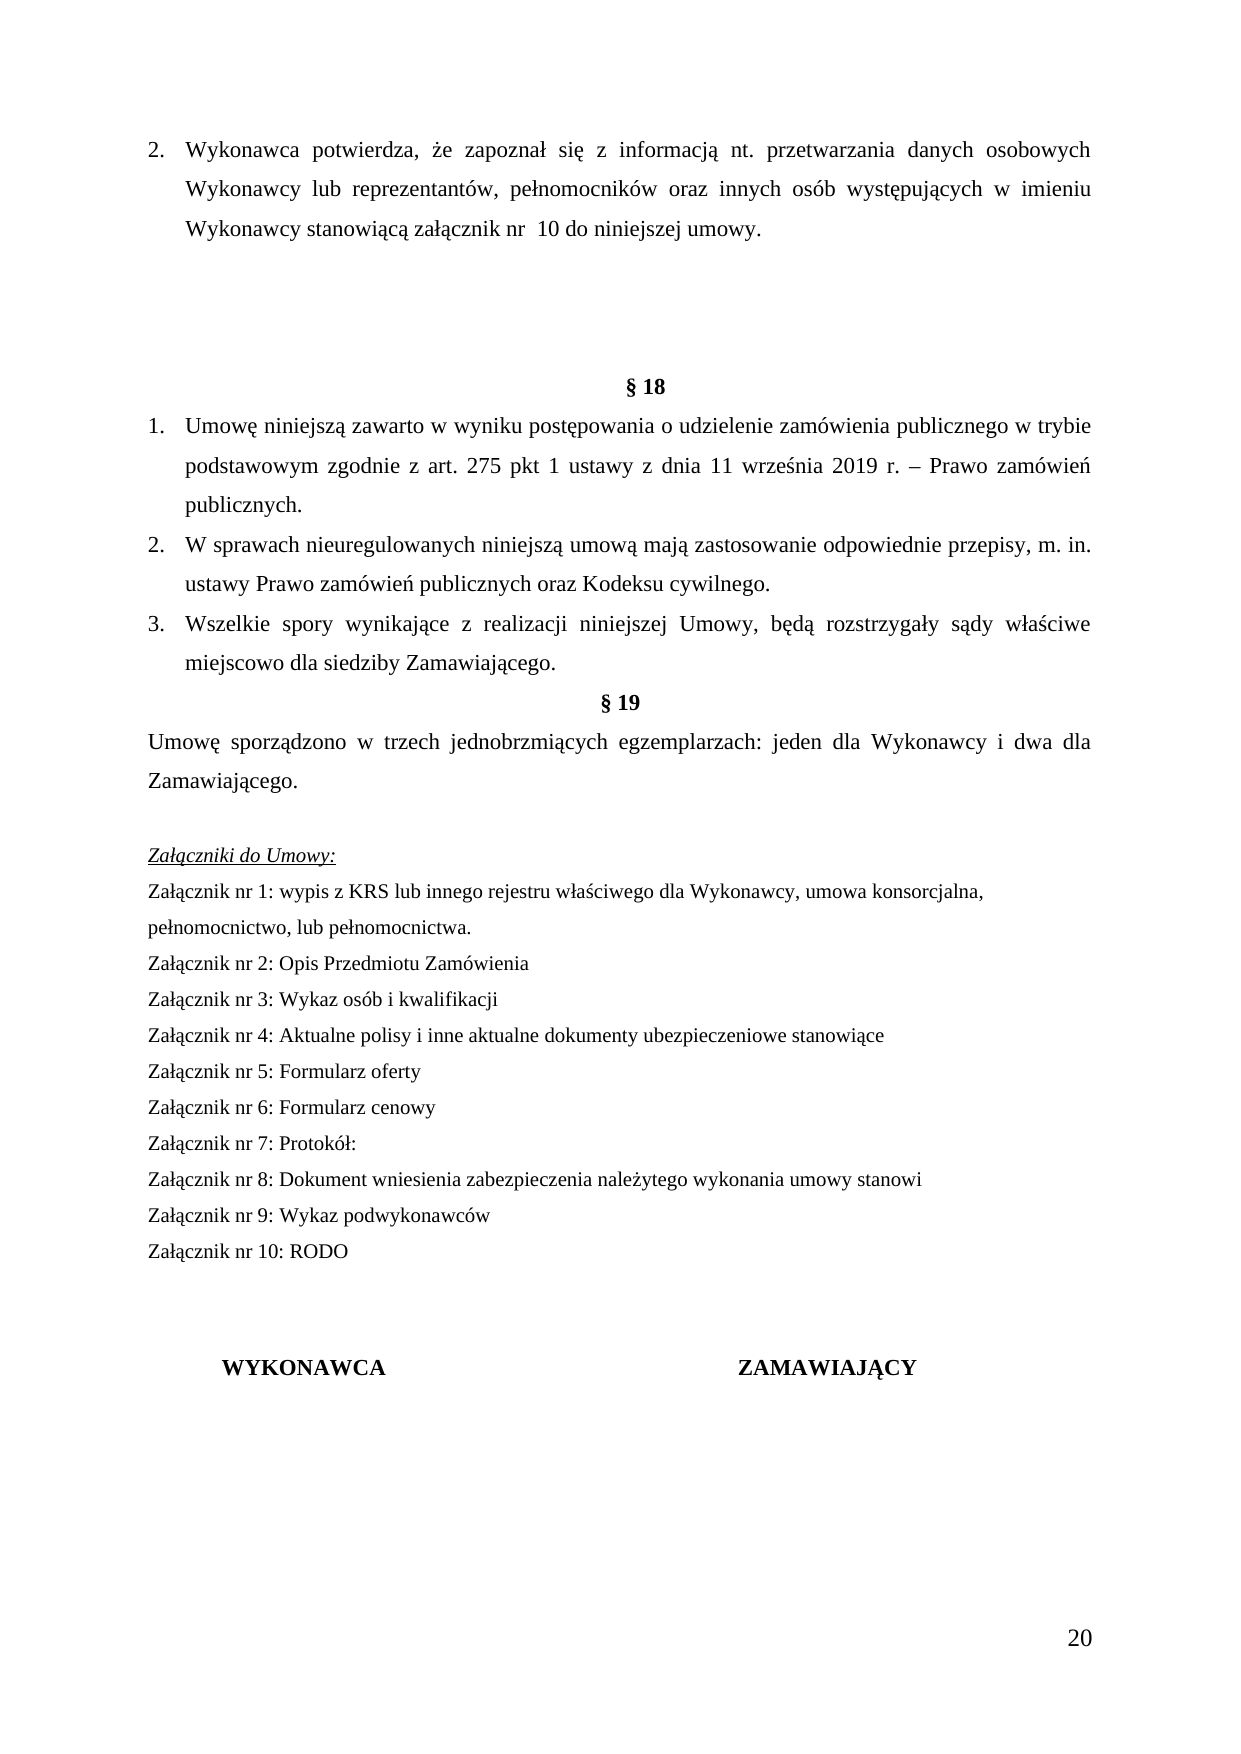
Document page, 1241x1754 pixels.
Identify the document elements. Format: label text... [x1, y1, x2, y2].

list Wykonawca potwierdza, że zapoznał się z informacją nt. przetwarzania danych osobowych Wykonawcy lub reprezentantów, pełnomocników oraz innych osób występujących w imieniu Wykonawcy stanowiącą załącznik nr 10 do niniejszej umowy. [148, 136, 1092, 241]
text § 18 [198, 373, 1092, 399]
text Załącznik nr 3: Wykaz osób i kwalifikacji [148, 987, 1092, 1011]
list W sprawach nieuregulowanych niniejszą umową mają zastosowanie odpowiednie przepisy, m. in. ustawy Prawo zamówień publicznych oraz Kodeksu cywilnego. [148, 531, 1092, 596]
text Załącznik nr 6: Formularz cenowy [148, 1095, 1092, 1119]
text Załącznik nr 1: wypis z KRS lub innego rejestru właściwego dla Wykonawcy, umowa konsorcjalna, pełnomocnictwo, lub pełnomocnictwa. [148, 879, 1092, 939]
text Umowę sporządzono w trzech jednobrzmiących egzemplarzach: jeden dla Wykonawcy i dwa dla Zamawiającego. [148, 728, 1092, 794]
text Załącznik nr 7: Protokół: [148, 1131, 1092, 1155]
text Załącznik nr 8: Dokument wniesienia zabezpieczenia należytego wykonania umowy stanowi [148, 1167, 1092, 1191]
text § 19 [148, 688, 1092, 715]
text Załączniki do Umowy: [148, 843, 1092, 867]
list Wszelkie spory wynikające z realizacji niniejszej Umowy, będą rozstrzygały sądy właściwe miejscowo dla siedziby Zamawiającego. [148, 609, 1092, 675]
text Załącznik nr 10: RODO [148, 1239, 1092, 1263]
text Załącznik nr 4: Aktualne polisy i inne aktualne dokumenty ubezpieczeniowe stanowiące Załącznik nr 5: Formularz oferty [148, 1023, 1092, 1083]
text WYKONAWCA ZAMAWIAJĄCY [148, 1354, 1092, 1381]
list Umowę niniejszą zawarto w wyniku postępowania o udzielenie zamówienia publicznego w trybie podstawowym zgodnie z art. 275 pkt 1 ustawy z dnia 11 września 2019 r. – Prawo zamówień publicznych. [148, 412, 1092, 517]
text Załącznik nr 2: Opis Przedmiotu Zamówienia [148, 951, 1092, 975]
text Załącznik nr 9: Wykaz podwykonawców [148, 1203, 1092, 1227]
